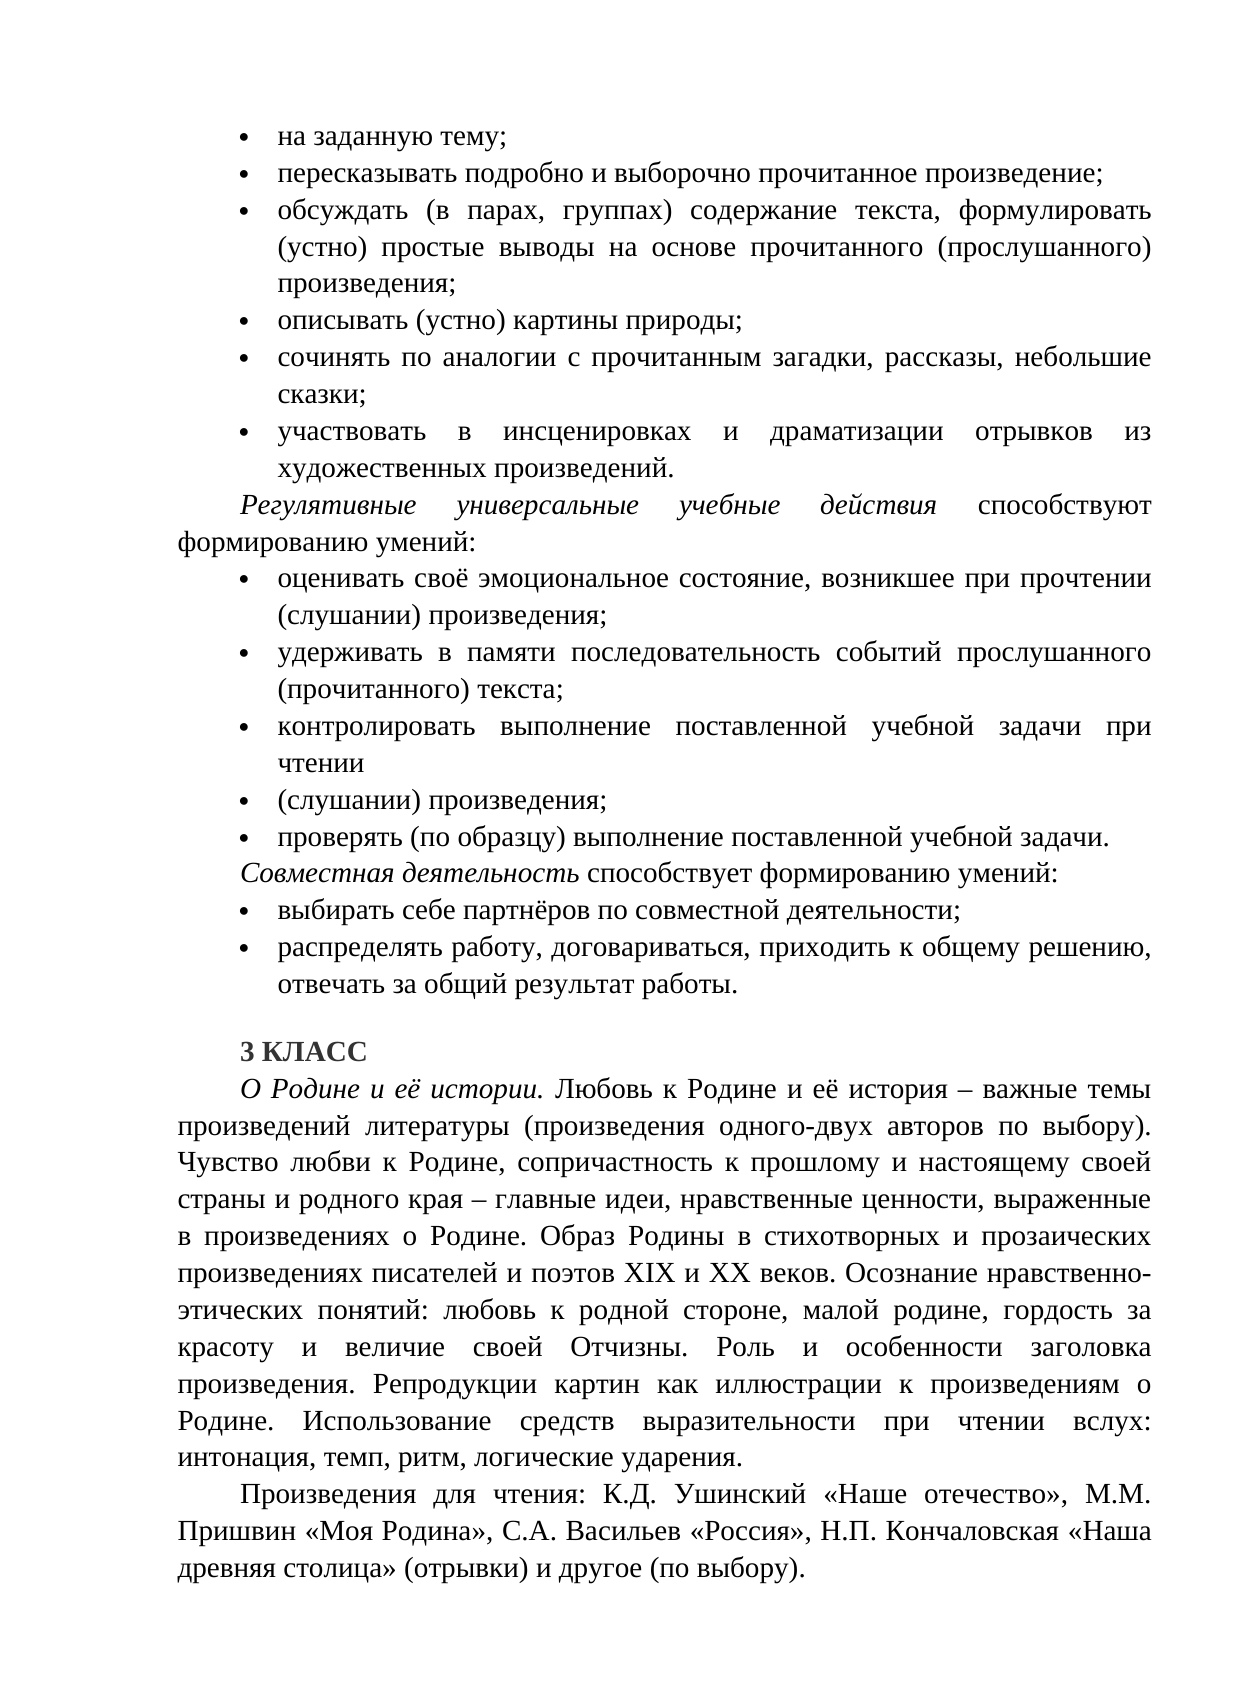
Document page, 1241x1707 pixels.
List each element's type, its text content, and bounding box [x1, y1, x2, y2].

list на заданную тему; [240, 118, 1152, 152]
list проверять (по образцу) выполнение поставленной учебной задачи. [240, 819, 1152, 852]
list обсуждать (в парах, группах) содержание текста, формулировать (устно) простые выводы на основе прочитанного (прослушанного) произведения; [240, 192, 1152, 299]
list пересказывать подробно и выборочно прочитанное произведение; [240, 155, 1152, 188]
list удерживать в памяти последовательность событий прослушанного (прочитанного) текста; [240, 634, 1152, 705]
list выбирать себе партнёров по совместной деятельности; [240, 892, 1152, 926]
list контролировать выполнение поставленной учебной задачи при чтении [240, 708, 1152, 778]
text О Родине и её истории. Любовь к Родине и её история – важные темы произведений литературы (произведения одного-двух авторов по выбору). Чувство любви к Родине, сопричастность к прошлому и настоящему своей страны и родного края – главные идеи, нравственные ценности, выраженные в произведениях о Родине. Образ Родины в стихотворных и прозаических произведениях писателей и поэтов ХIХ и ХХ веков. Осознание нравственно-этических понятий: любовь к родной стороне, малой родине, гордость за красоту и величие своей Отчизны. Роль и особенности заголовка произведения. Репродукции картин как иллюстрации к произведениям о Родине. Использование средств выразительности при чтении вслух: интонация, темп, ритм, логические ударения. [177, 1071, 1152, 1473]
list участвовать в инсценировках и драматизации отрывков из художественных произведений. [240, 413, 1152, 483]
text Регулятивные универсальные учебные действия способствуют формированию умений: [177, 487, 1152, 557]
text Произведения для чтения: К.Д. Ушинский «Наше отечество», М.М. Пришвин «Моя Родина», С.А. Васильев «Россия», Н.П. Кончаловская «Наша древняя столица» (отрывки) ‌и другое (по выбору)‌. [177, 1476, 1152, 1584]
text Совместная деятельность способствует формированию умений: [177, 856, 1152, 889]
list сочинять по аналогии с прочитанным загадки, рассказы, небольшие сказки; [240, 339, 1152, 410]
list распределять работу, договариваться, приходить к общему решению, отвечать за общий результат работы. [240, 929, 1152, 1000]
list оценивать своё эмоциональное состояние, возникшее при прочтении (слушании) произведения; [240, 561, 1152, 631]
list описывать (устно) картины природы; [240, 302, 1152, 336]
list (слушании) произведения; [240, 782, 1152, 815]
text 3 КЛАСС [177, 1034, 1152, 1067]
